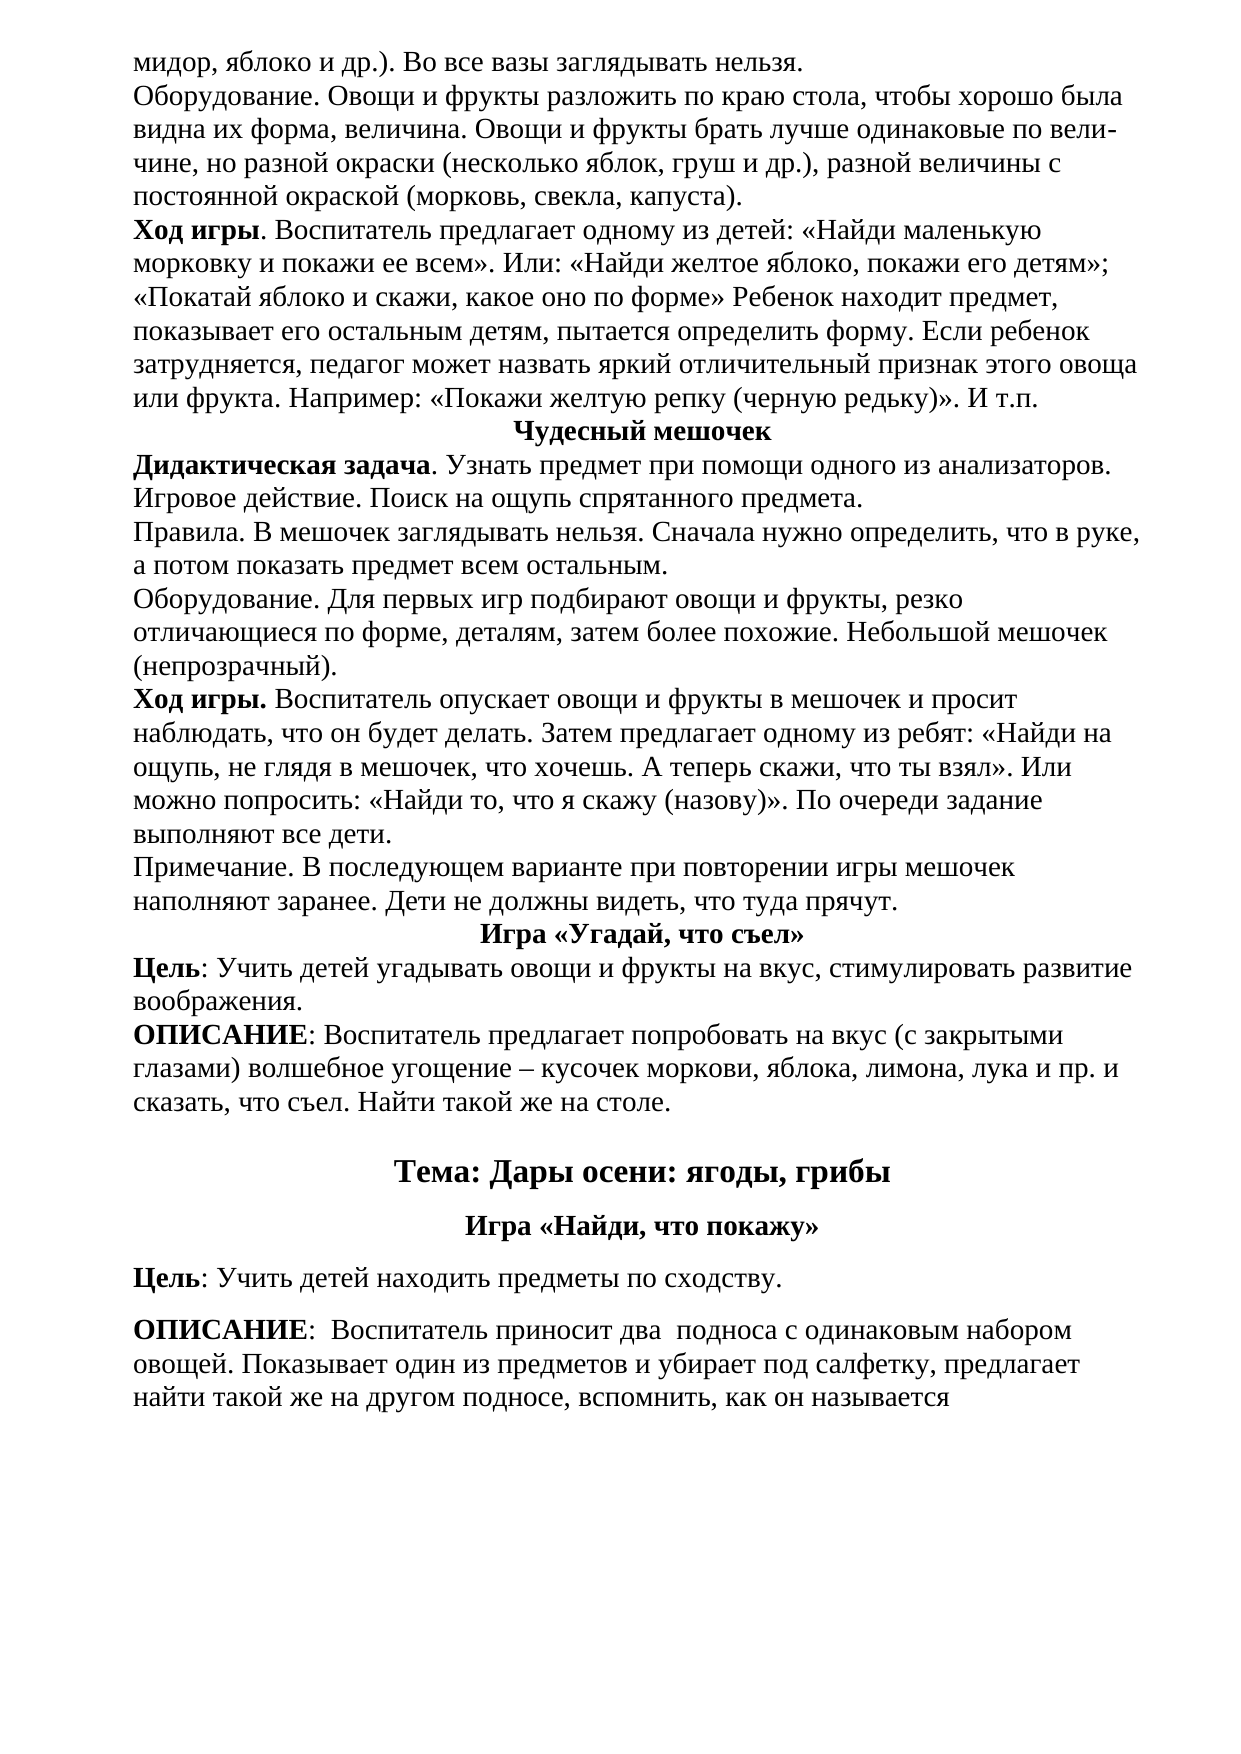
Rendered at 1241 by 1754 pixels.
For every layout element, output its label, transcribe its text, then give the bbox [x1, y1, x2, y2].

text Дидактическая задача. Узнать предмет при помощи одного из анализаторов. Игровое действие. Поиск на ощупь спрятанного предмета. Правила. В мешочек заглядывать нельзя. Сначала нужно определить, что в руке, а потом показать предмет всем остальным. [133, 447, 1152, 581]
text ОПИСАНИЕ: Воспитатель приносит два подноса с одинаковым набором овощей. Показывает один из предметов и убирает под салфетку, предлагает найти такой же на другом подносе, вспомнить, как он называется [133, 1312, 1152, 1413]
text Игра «Угадай, что съел» [133, 916, 1152, 950]
text Оборудование. Для первых игр подбирают овощи и фрукты, резко отличающиеся по форме, деталям, затем более похожие. Небольшой мешочек (непрозрачный). [133, 581, 1152, 682]
text Игра «Найди, что покажу» [133, 1208, 1152, 1242]
text Ход игры. Воспитатель опускает овощи и фрукты в мешочек и просит наблюдать, что он будет делать. Затем предлагает одному из ребят: «Найди на ощупь, не глядя в мешочек, что хочешь. А теперь скажи, что ты взял». Или можно попросить: «Найди то, что я скажу (назову)». По очереди задание выполняют все дети. [133, 682, 1152, 849]
text Тема: Дары осени: ягоды, грибы [133, 1151, 1152, 1189]
text Примечание. В последующем варианте при повторении игры мешочек наполняют заранее. Дети не должны видеть, что туда прячут. [133, 849, 1152, 916]
text ОПИСАНИЕ: Воспитатель предлагает попробовать на вкус (с закрытыми глазами) волшебное угощение – кусочек моркови, яблока, лимона, лука и пр. и сказать, что съел. Найти такой же на столе. [133, 1017, 1152, 1118]
text Чудесный мешочек [133, 413, 1152, 447]
text Цель: Учить детей угадывать овощи и фрукты на вкус, стимулировать развитие воображения. [133, 950, 1152, 1017]
text Цель: Учить детей находить предметы по сходству. [133, 1260, 1152, 1294]
text Ход игры. Воспитатель предлагает одному из детей: «Найди маленькую морковку и покажи ее всем». Или: «Найди желтое яблоко, покажи его детям»; «Покатай яблоко и скажи, какое оно по форме» Ребенок находит предмет, показывает его остальным детям, пытается определить форму. Если ребенок затрудняется, педагог может назвать яркий отличительный признак этого овоща или фрукта. Например: «Покажи желтую репку (черную редьку)». И т.п. [133, 212, 1152, 413]
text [133, 44, 1152, 212]
